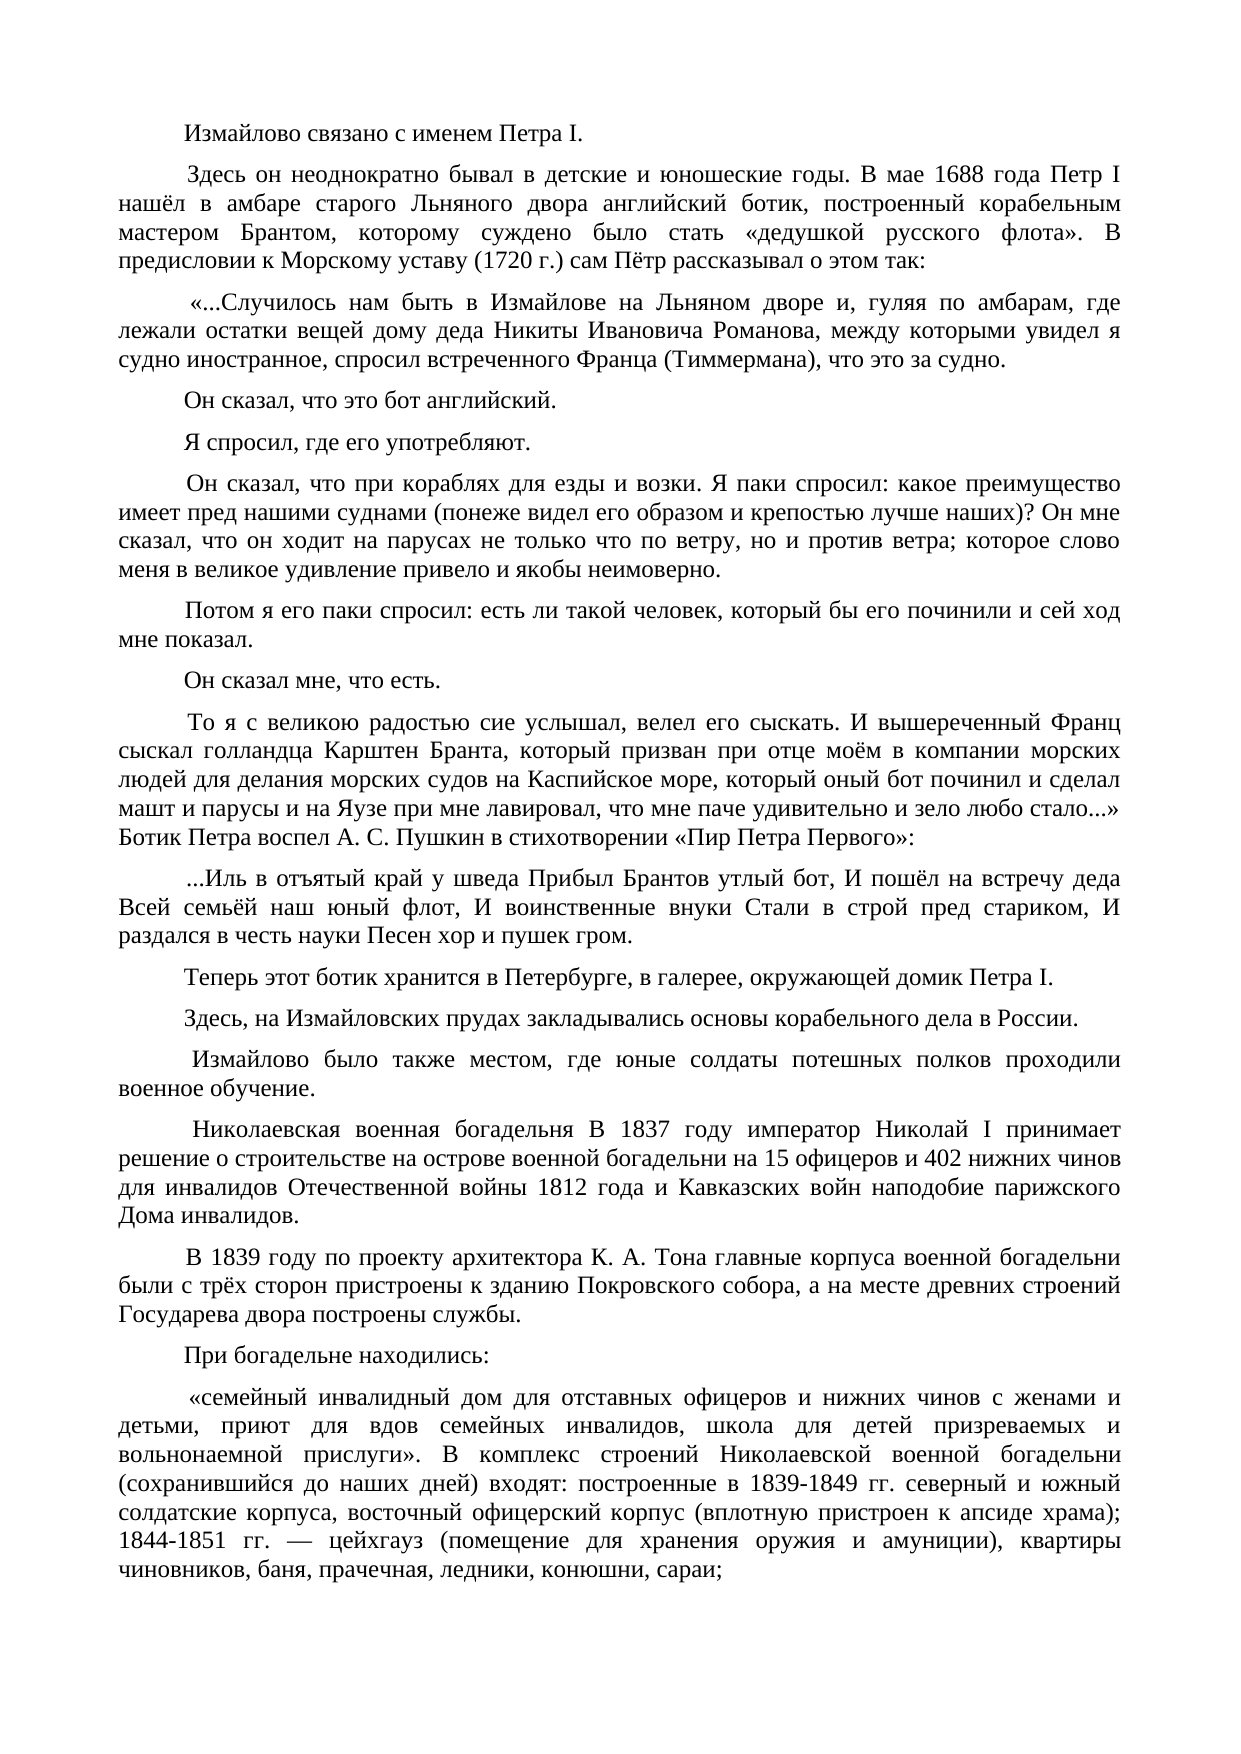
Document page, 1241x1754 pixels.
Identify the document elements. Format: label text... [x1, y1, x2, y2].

text Он сказал мне, что есть. [118, 666, 1122, 694]
text В 1839 году по проекту архитектора К. А. Тона главные корпуса военной богадельни были с трёх сторон пристроены к зданию Покровского собора, а на месте древних строений Государева двора построены службы. [118, 1242, 1122, 1328]
text Теперь этот ботик хранится в Петербурге, в галерее, окружающей домик Петра I. [118, 962, 1122, 991]
text Здесь, на Измайловских прудах закладывались основы корабельного дела в России. [118, 1003, 1122, 1032]
text ...Иль в отъятый край у шведа Прибыл Брантов утлый бот, И пошёл на встречу деда Всей семьёй наш юный флот, И воинственные внуки Стали в строй пред стариком, И раздался в честь науки Песен хор и пушек гром. [118, 863, 1122, 949]
text Николаевская военная богадельня В 1837 году император Николай I принимает решение о строительстве на острове военной богадельни на 15 офицеров и 402 нижних чинов для инвалидов Отечественной войны 1812 года и Кавказских войн наподобие парижского Дома инвалидов. [118, 1114, 1122, 1229]
text «...Случилось нам быть в Измайлове на Льняном дворе и, гуляя по амбарам, где лежали остатки вещей дому деда Никиты Ивановича Романова, между которыми увидел я судно иностранное, спросил встреченного Франца (Тиммермана), что это за судно. [118, 287, 1122, 373]
text То я с великою радостью сие услышал, велел его сыскать. И вышереченный Франц сыскал голландца Карштен Бранта, который призван при отце моём в компании морских людей для делания морских судов на Каспийское море, который оный бот починил и сделал машт и парусы и на Яузе при мне лавировал, что мне паче удивительно и зело любо стало...» Ботик Петра воспел А. С. Пушкин в стихотворении «Пир Петра Первого»: [118, 707, 1122, 851]
text Измайлово было также местом, где юные солдаты потешных полков проходили военное обучение. [118, 1044, 1122, 1102]
text «семейный инвалидный дом для отставных офицеров и нижних чинов с женами и детьми, приют для вдов семейных инвалидов, школа для детей призреваемых и вольнонаемной прислуги». В комплекс строений Николаевской военной богадельни (сохранившийся до наших дней) входят: построенные в 1839-1849 гг. северный и южный солдатские корпуса, восточный офицерский корпус (вплотную пристроен к апсиде храма); 1844-1851 гг. — цейхгауз (помещение для хранения оружия и амуниции), квартиры чиновников, баня, прачечная, ледники, конюшни, сараи; [118, 1382, 1122, 1583]
text Измайлово связано с именем Петра I. [118, 118, 1122, 147]
text При богадельне находились: [118, 1341, 1122, 1369]
text Он сказал, что это бот английский. [118, 386, 1122, 414]
text Я спросил, где его употребляют. [118, 427, 1122, 456]
text Здесь он неоднократно бывал в детские и юношеские годы. В мае 1688 года Петр I нашёл в амбаре старого Льняного двора английский ботик, построенный корабельным мастером Брантом, которому суждено было стать «дедушкой русского флота». В предисловии к Морскому уставу (.) сам Пётр рассказывал о этом так: [118, 159, 1122, 274]
text Он сказал, что при кораблях для езды и возки. Я паки спросил: какое преимущество имеет пред нашими суднами (понеже видел его образом и крепостью лучше наших)? Он мне сказал, что он ходит на парусах не только что по ветру, но и против ветра; которое слово меня в великое удивление привело и якобы неимоверно. [118, 468, 1122, 583]
text Потом я его паки спросил: есть ли такой человек, который бы его починили и сей ход мне показал. [118, 596, 1122, 653]
